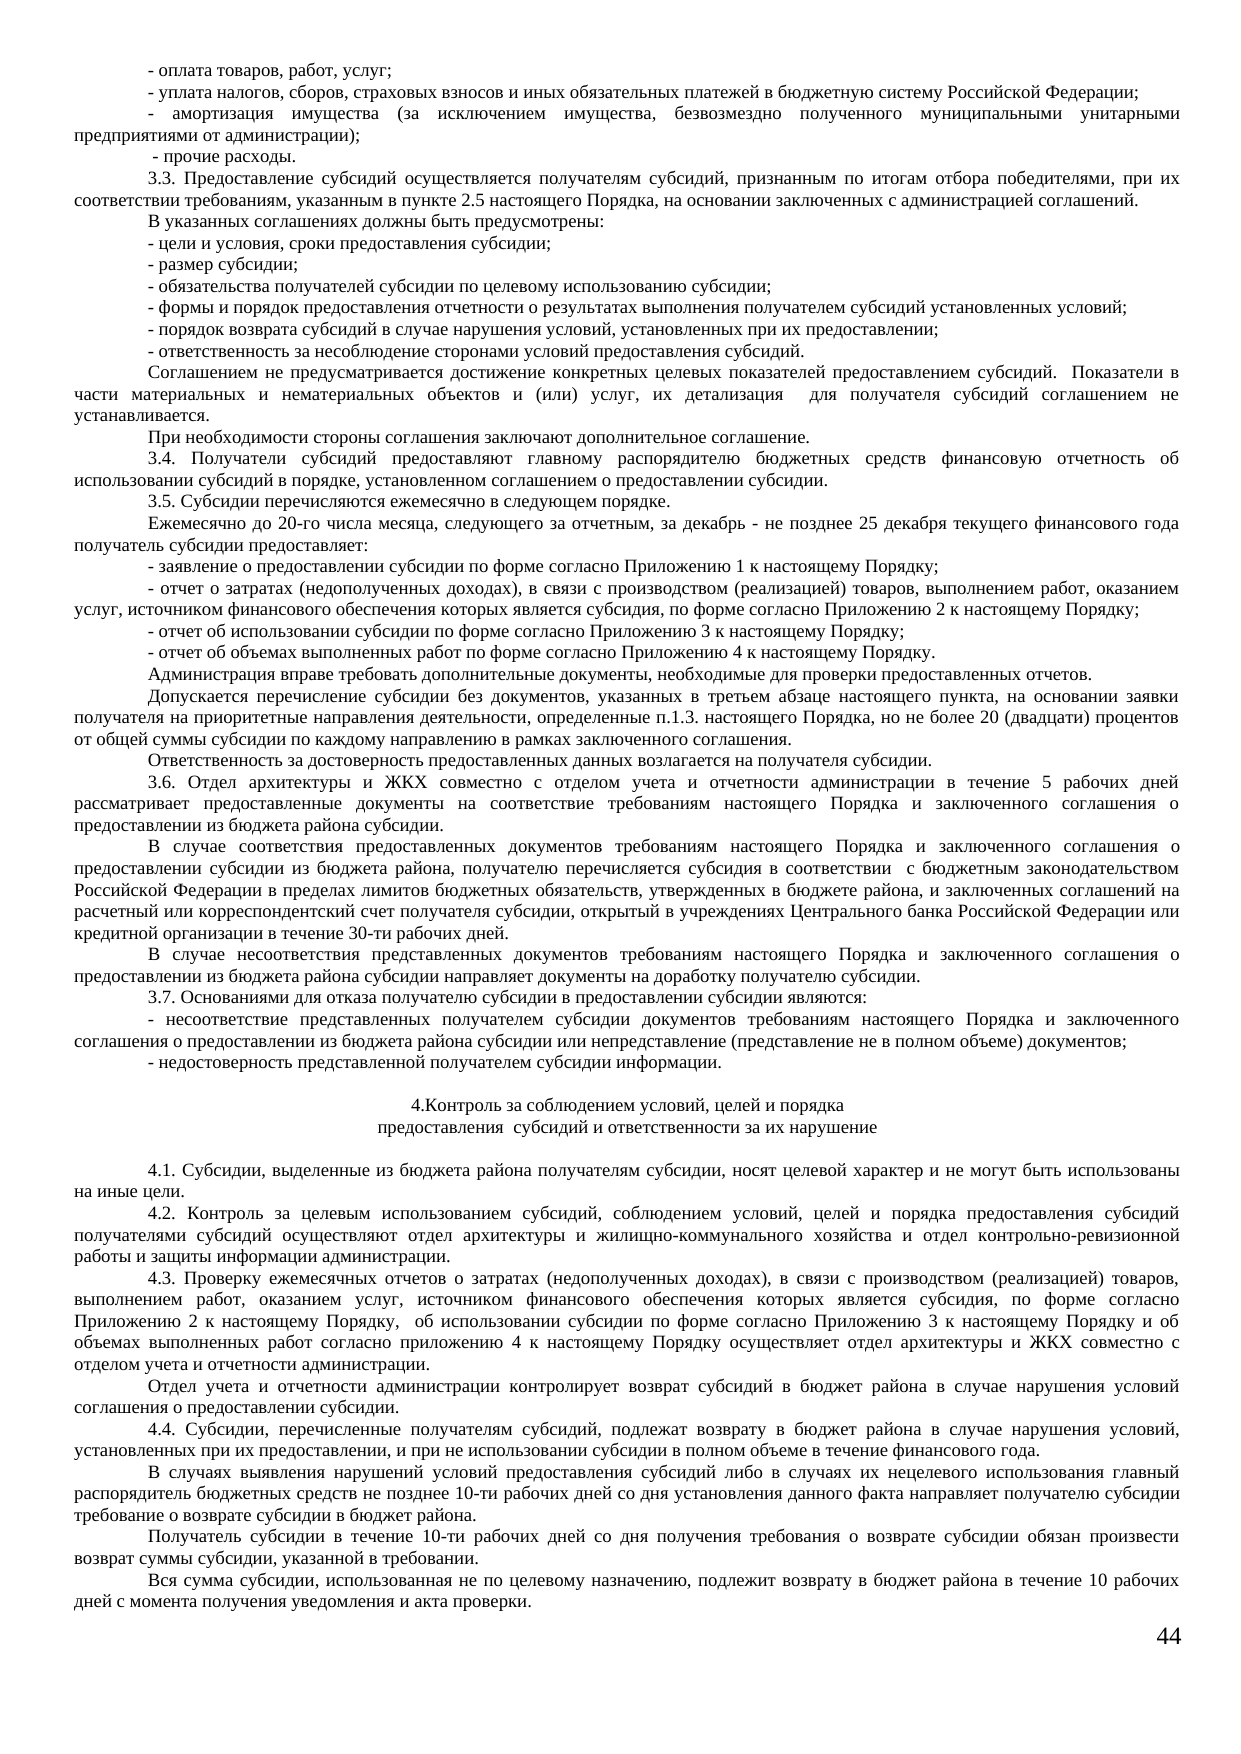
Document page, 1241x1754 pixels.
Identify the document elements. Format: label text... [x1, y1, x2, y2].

text Допускается перечисление субсидии без документов, указанных в третьем абзаце настоящего пункта, на основании заявки получателя на приоритетные направления деятельности, определенные п.1.3. настоящего Порядка, но не более 20 (двадцати) процентов от общей суммы субсидии по каждому направлению в рамках заключенного соглашения. [74, 684, 1181, 749]
text Вся сумма субсидии, использованная не по целевому назначению, подлежит возврату в бюджет района в течение 10 рабочих дней с момента получения уведомления и акта проверки. [74, 1568, 1181, 1612]
text - оплата товаров, работ, услуг; [74, 59, 1181, 81]
text - недостоверность представленной получателем субсидии информации. [74, 1051, 1181, 1073]
text Соглашением не предусматривается достижение конкретных целевых показателей предоставлением субсидий. Показатели в части материальных и нематериальных объектов и (или) услуг, их детализация для получателя субсидий соглашением не устанавливается. [74, 361, 1181, 426]
text В случаях выявления нарушений условий предоставления субсидий либо в случаях их нецелевого использования главный распорядитель бюджетных средств не позднее 10-ти рабочих дней со дня установления данного факта направляет получателю субсидии требование о возврате субсидии в бюджет района. [74, 1461, 1181, 1525]
text - порядок возврата субсидий в случае нарушения условий, установленных при их предоставлении; [74, 318, 1181, 339]
text - отчет об объемах выполненных работ по форме согласно Приложению 4 к настоящему Порядку. [74, 641, 1181, 663]
text 4.2. Контроль за целевым использованием субсидий, соблюдением условий, целей и порядка предоставления субсидий получателями субсидий осуществляют отдел архитектуры и жилищно-коммунального хозяйства и отдел контрольно-ревизионной работы и защиты информации администрации. [74, 1202, 1181, 1267]
text В указанных соглашениях должны быть предусмотрены: [74, 210, 1181, 232]
text 3.5. Субсидии перечисляются ежемесячно в следующем порядке. [74, 490, 1181, 512]
text Отдел учета и отчетности администрации контролирует возврат субсидий в бюджет района в случае нарушения условий соглашения о предоставлении субсидии. [74, 1374, 1181, 1418]
text В случае соответствия предоставленных документов требованиям настоящего Порядка и заключенного соглашения о предоставлении субсидии из бюджета района, получателю перечисляется субсидия в соответствии с бюджетным законодательством Российской Федерации в пределах лимитов бюджетных обязательств, утвержденных в бюджете района, и заключенных соглашений на расчетный или корреспондентский счет получателя субсидии, открытый в учреждениях Центрального банка Российской Федерации или кредитной организации в течение 30-ти рабочих дней. [74, 835, 1181, 943]
text - обязательства получателей субсидии по целевому использованию субсидии; [74, 275, 1181, 296]
text - ответственность за несоблюдение сторонами условий предоставления субсидий. [74, 339, 1181, 361]
text 4.3. Проверку ежемесячных отчетов о затратах (недополученных доходах), в связи с производством (реализацией) товаров, выполнением работ, оказанием услуг, источником финансового обеспечения которых является субсидия, по форме согласно Приложению 2 к настоящему Порядку, об использовании субсидии по форме согласно Приложению 3 к настоящему Порядку и об объемах выполненных работ согласно приложению 4 к настоящему Порядку осуществляет отдел архитектуры и ЖКХ совместно с отделом учета и отчетности администрации. [74, 1267, 1181, 1374]
text - отчет о затратах (недополученных доходах), в связи с производством (реализацией) товаров, выполнением работ, оказанием услуг, источником финансового обеспечения которых является субсидия, по форме согласно Приложению 2 к настоящему Порядку; [74, 577, 1181, 620]
text - размер субсидии; [74, 253, 1181, 275]
text - несоответствие представленных получателем субсидии документов требованиям настоящего Порядка и заключенного соглашения о предоставлении из бюджета района субсидии или непредставление (представление не в полном объеме) документов; [74, 1008, 1181, 1051]
text 4.4. Субсидии, перечисленные получателям субсидий, подлежат возврату в бюджет района в случае нарушения условий, установленных при их предоставлении, и при не использовании субсидии в полном объеме в течение финансового года. [74, 1418, 1181, 1461]
text 4.Контроль за соблюдением условий, целей и порядка [74, 1094, 1181, 1116]
text Администрация вправе требовать дополнительные документы, необходимые для проверки предоставленных отчетов. [74, 663, 1181, 684]
text - амортизация имущества (за исключением имущества, безвозмездно полученного муниципальными унитарными предприятиями от администрации); [74, 102, 1181, 145]
text Получатель субсидии в течение 10-ти рабочих дней со дня получения требования о возврате субсидии обязан произвести возврат суммы субсидии, указанной в требовании. [74, 1525, 1181, 1568]
text - цели и условия, сроки предоставления субсидии; [74, 232, 1181, 253]
text - формы и порядок предоставления отчетности о результатах выполнения получателем субсидий установленных условий; [74, 296, 1181, 318]
text - уплата налогов, сборов, страховых взносов и иных обязательных платежей в бюджетную систему Российской Федерации; [74, 81, 1181, 102]
text 3.4. Получатели субсидий предоставляют главному распорядителю бюджетных средств финансовую отчетность об использовании субсидий в порядке, установленном соглашением о предоставлении субсидии. [74, 447, 1181, 490]
text 4.1. Субсидии, выделенные из бюджета района получателям субсидии, носят целевой характер и не могут быть использованы на иные цели. [74, 1159, 1181, 1202]
text 3.3. Предоставление субсидий осуществляется получателям субсидий, признанным по итогам отбора победителями, при их соответствии требованиям, указанным в пункте 2.5 настоящего Порядка, на основании заключенных с администрацией соглашений. [74, 167, 1181, 210]
text Ежемесячно до 20-го числа месяца, следующего за отчетным, за декабрь - не позднее 25 декабря текущего финансового года получатель субсидии предоставляет: [74, 512, 1181, 555]
text - прочие расходы. [74, 145, 1181, 167]
text предоставления субсидий и ответственности за их нарушение [74, 1116, 1181, 1137]
text - отчет об использовании субсидии по форме согласно Приложению 3 к настоящему Порядку; [74, 620, 1181, 641]
text 3.7. Основаниями для отказа получателю субсидии в предоставлении субсидии являются: [74, 986, 1181, 1008]
text В случае несоответствия представленных документов требованиям настоящего Порядка и заключенного соглашения о предоставлении из бюджета района субсидии направляет документы на доработку получателю субсидии. [74, 943, 1181, 986]
text При необходимости стороны соглашения заключают дополнительное соглашение. [74, 426, 1181, 447]
text - заявление о предоставлении субсидии по форме согласно Приложению 1 к настоящему Порядку; [74, 555, 1181, 577]
text 3.6. Отдел архитектуры и ЖКХ совместно с отделом учета и отчетности администрации в течение 5 рабочих дней рассматривает предоставленные документы на соответствие требованиям настоящего Порядка и заключенного соглашения о предоставлении из бюджета района субсидии. [74, 771, 1181, 835]
text Ответственность за достоверность предоставленных данных возлагается на получателя субсидии. [74, 749, 1181, 771]
